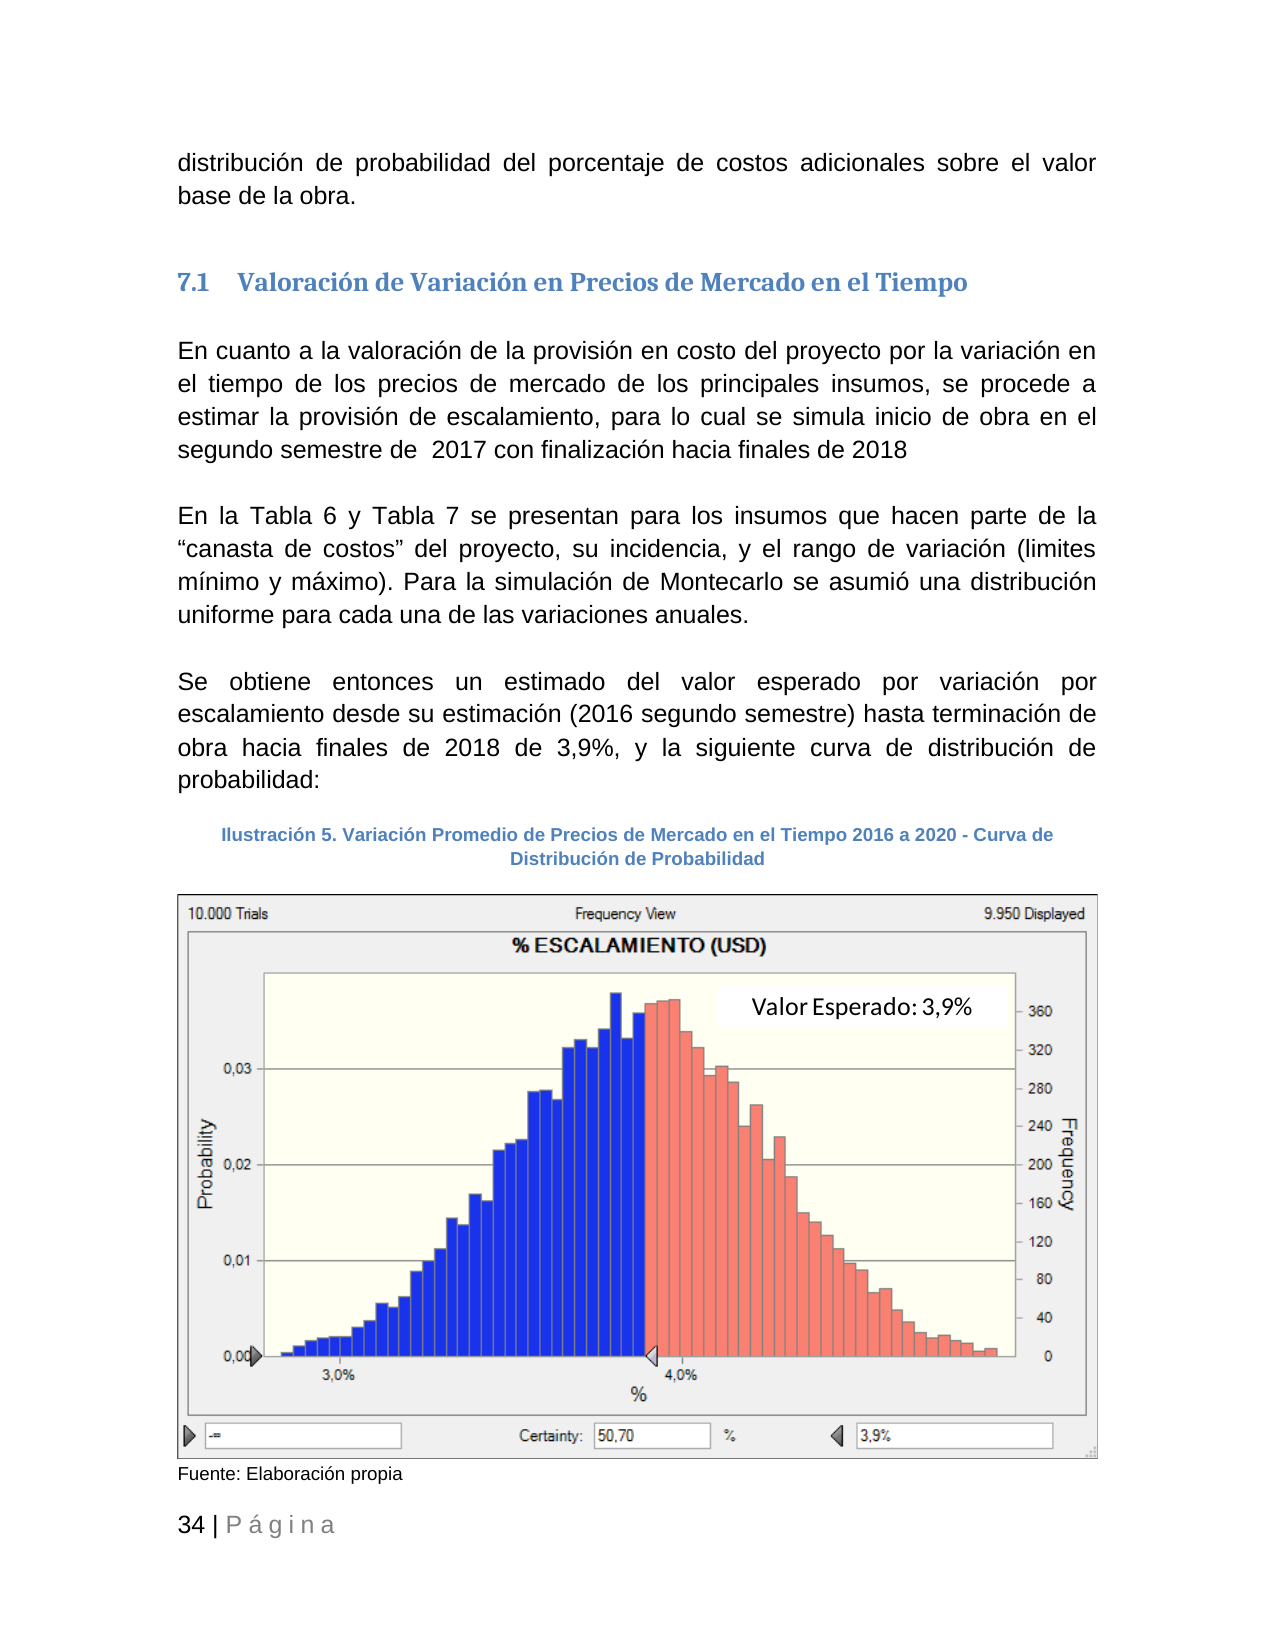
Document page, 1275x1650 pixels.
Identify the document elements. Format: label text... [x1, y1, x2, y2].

text Fuente: Elaboración propia [177, 1463, 1098, 1484]
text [177, 148, 1098, 209]
text En la Tabla 6 y Tabla 7 se presentan para los insumos que hacen parte de la “canasta de costos” del proyecto, su incidencia, y el rango de variación (limites mínimo y máximo). Para la simulación de Montecarlo se asumió una distribución uniforme para cada una de las variaciones anuales. [177, 501, 1098, 629]
text Ilustración 5. Variación Promedio de Precios de Mercado en el Tiempo 2016 a 2020 - Curva de Distribución de Probabilidad [177, 823, 1098, 870]
text En cuanto a la valoración de la provisión en costo del proyecto por la variación en el tiempo de los precios de mercado de los principales insumos, se procede a estimar la provisión de escalamiento, para lo cual se simula inicio de obra en el segundo semestre de 2017 con finalización hacia finales de 2018 [177, 336, 1098, 464]
text Se obtiene entonces un estimado del valor esperado por variación por escalamiento desde su estimación (2016 segundo semestre) hasta terminación de obra hacia finales de 2018 de 3,9%, y la siguiente curva de distribución de probabilidad: [177, 666, 1098, 794]
subtitle Valoración de Variación en Precios de Mercado en el Tiempo [177, 267, 1098, 299]
